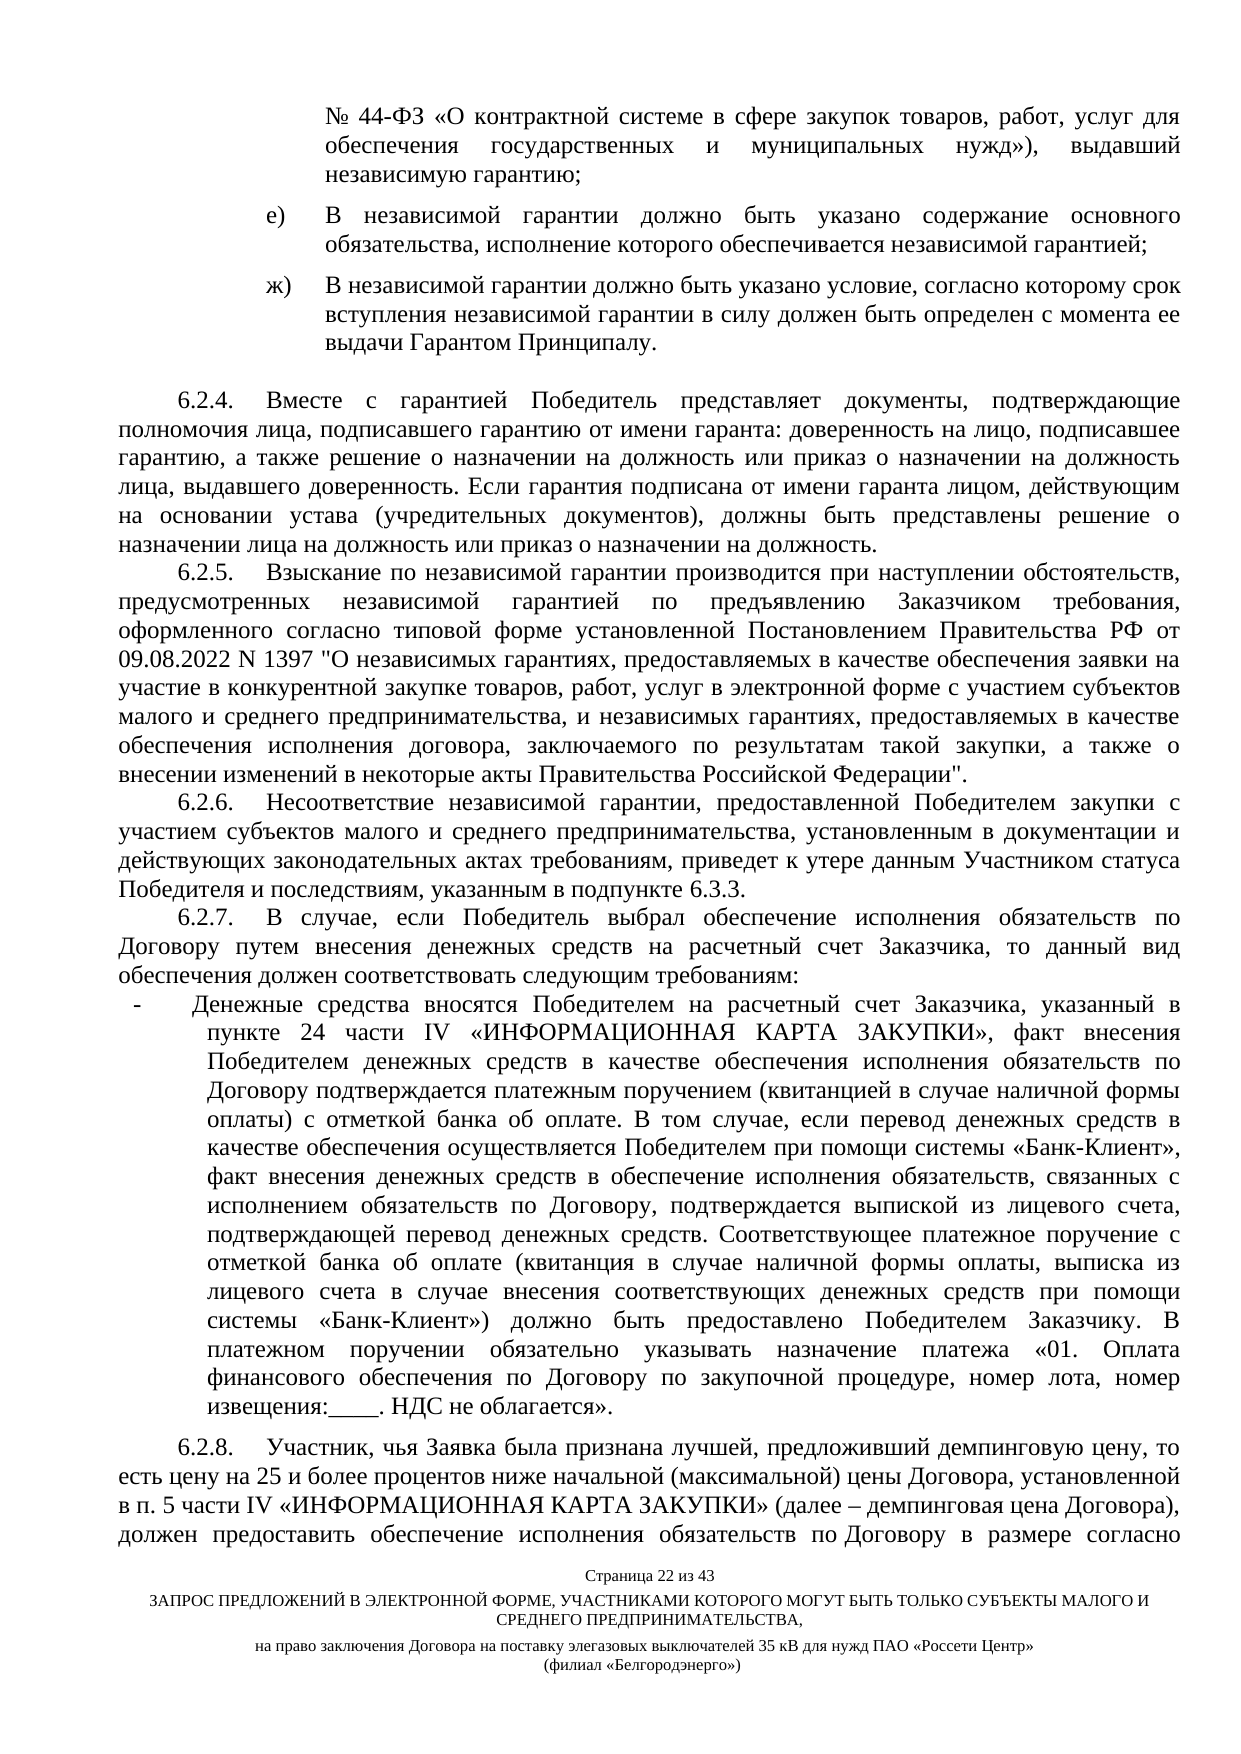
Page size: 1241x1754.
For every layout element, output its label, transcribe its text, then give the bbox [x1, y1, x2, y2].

subtitle Несоответствие независимой гарантии, предоставленной Победителем закупки с участием субъектов малого и среднего предпринимательства, установленным в документации и действующих законодательных актах требованиям, приведет к утере данным Участником статуса Победителя и последствиям, указанным в подпункте 6.3.3. [118, 787, 1181, 902]
list В независимой гарантии должно быть указано содержание основного обязательства, исполнение которого обеспечивается независимой гарантией; [266, 200, 1181, 257]
subtitle Взыскание по независимой гарантии производится при наступлении обстоятельств, предусмотренных независимой гарантией по предъявлению Заказчиком требования, оформленного согласно типовой форме установленной Постановлением Правительства РФ от 09.08.2022 N 1397 "О независимых гарантиях, предоставляемых в качестве обеспечения заявки на участие в конкурентной закупке товаров, работ, услуг в электронной форме с участием субъектов малого и среднего предпринимательства, и независимых гарантиях, предоставляемых в качестве обеспечения исполнения договора, заключаемого по результатам такой закупки, а также о внесении изменений в некоторые акты Правительства Российской Федерации". [118, 557, 1181, 787]
subtitle Вместе с гарантией Победитель представляет документы, подтверждающие полномочия лица, подписавшего гарантию от имени гаранта: доверенность на лицо, подписавшее гарантию, а также решение о назначении на должность или приказ о назначении на должность лица, выдавшего доверенность. Если гарантия подписана от имени гаранта лицом, действующим на основании устава (учредительных документов), должны быть представлены решение о назначении лица на должность или приказ о назначении на должность. [118, 385, 1181, 557]
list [266, 101, 1181, 187]
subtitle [118, 1432, 1181, 1547]
list Денежные средства вносятся Победителем на расчетный счет Заказчика, указанный в пункте 24 части IV «ИНФОРМАЦИОННАЯ КАРТА ЗАКУПКИ», факт внесения Победителем денежных средств в качестве обеспечения исполнения обязательств по Договору подтверждается платежным поручением (квитанцией в случае наличной формы оплаты) с отметкой банка об оплате. В том случае, если перевод денежных средств в качестве обеспечения осуществляется Победителем при помощи системы «Банк-Клиент», факт внесения денежных средств в обеспечение исполнения обязательств, связанных с исполнением обязательств по Договору, подтверждается выпиской из лицевого счета, подтверждающей перевод денежных средств. Соответствующее платежное поручение с отметкой банка об оплате (квитанция в случае наличной формы оплаты, выписка из лицевого счета в случае внесения соответствующих денежных средств при помощи системы «Банк-Клиент») должно быть предоставлено Победителем Заказчику. В платежном поручении обязательно указывать назначение платежа «01. Оплата финансового обеспечения по Договору по закупочной процедуре, номер лота, номер извещения:____. НДС не облагается». [133, 989, 1181, 1420]
list В независимой гарантии должно быть указано условие, согласно которому срок вступления независимой гарантии в силу должен быть определен с момента ее выдачи Гарантом Принципалу. [266, 270, 1181, 356]
subtitle В случае, если Победитель выбрал обеспечение исполнения обязательств по Договору путем внесения денежных средств на расчетный счет Заказчика, то данный вид обеспечения должен соответствовать следующим требованиям: [118, 902, 1181, 989]
